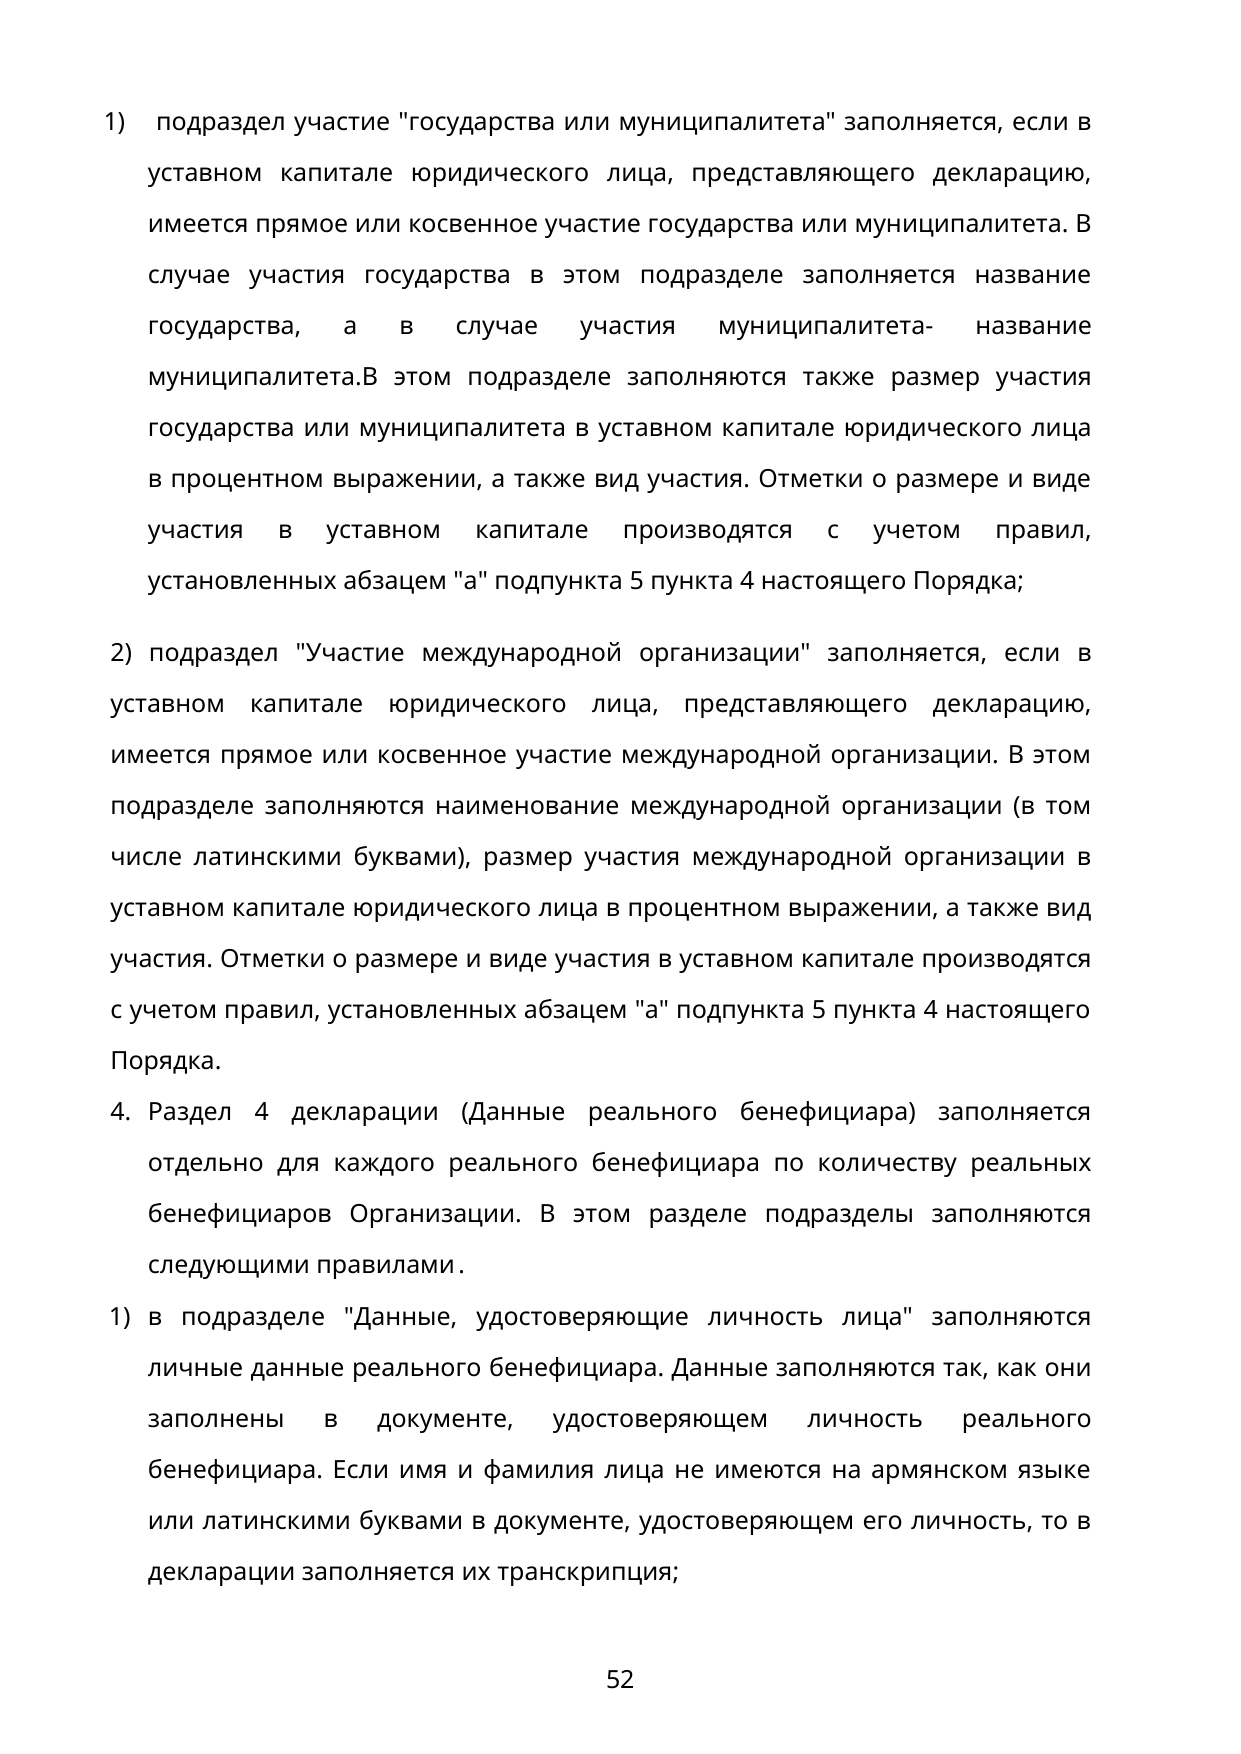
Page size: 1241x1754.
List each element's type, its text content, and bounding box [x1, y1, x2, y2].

text 2) подраздел "Участие международной организации" заполняется, если в уставном капитале юридического лица, представляющего декларацию, имеется прямое или косвенное участие международной организации. В этом подразделе заполняются наименование международной организации (в том числе латинскими буквами), размер участия международной организации в уставном капитале юридического лица в процентном выражении, а также вид участия. Отметки о размере и виде участия в уставном капитале производятся с учетом правил, установленных абзацем "а" подпункта 5 пункта 4 настоящего Порядка. [110, 635, 1092, 1077]
list подраздел участие "государства или муниципалитета" заполняется, если в уставном капитале юридического лица, представляющего декларацию, имеется прямое или косвенное участие государства или муниципалитета. В случае участия государства в этом подразделе заполняется название государства, а в случае участия муниципалитета- название муниципалитета.В этом подразделе заполняются также размер участия государства или муниципалитета в уставном капитале юридического лица в процентном выражении, а также вид участия. Отметки о размере и виде участия в уставном капитале производятся с учетом правил, установленных абзацем "а" подпункта 5 пункта 4 настоящего Порядка; [103, 103, 1092, 597]
list в подразделе "Данные, удостоверяющие личность лица" заполняются личные данные реального бенефициара. Данные заполняются так, как они заполнены в документе, удостоверяющем личность реального бенефициара. Если имя и фамилия лица не имеются на армянском языке или латинскими буквами в документе, удостоверяющем его личность, то в декларации заполняется их транскрипция; [109, 1298, 1092, 1587]
list Раздел 4 декларации (Данные реального бенефициара) заполняется отдельно для каждого реального бенефициара по количеству реальных бенефициаров Организации. В этом разделе подразделы заполняются следующими правилами․ [110, 1094, 1092, 1281]
